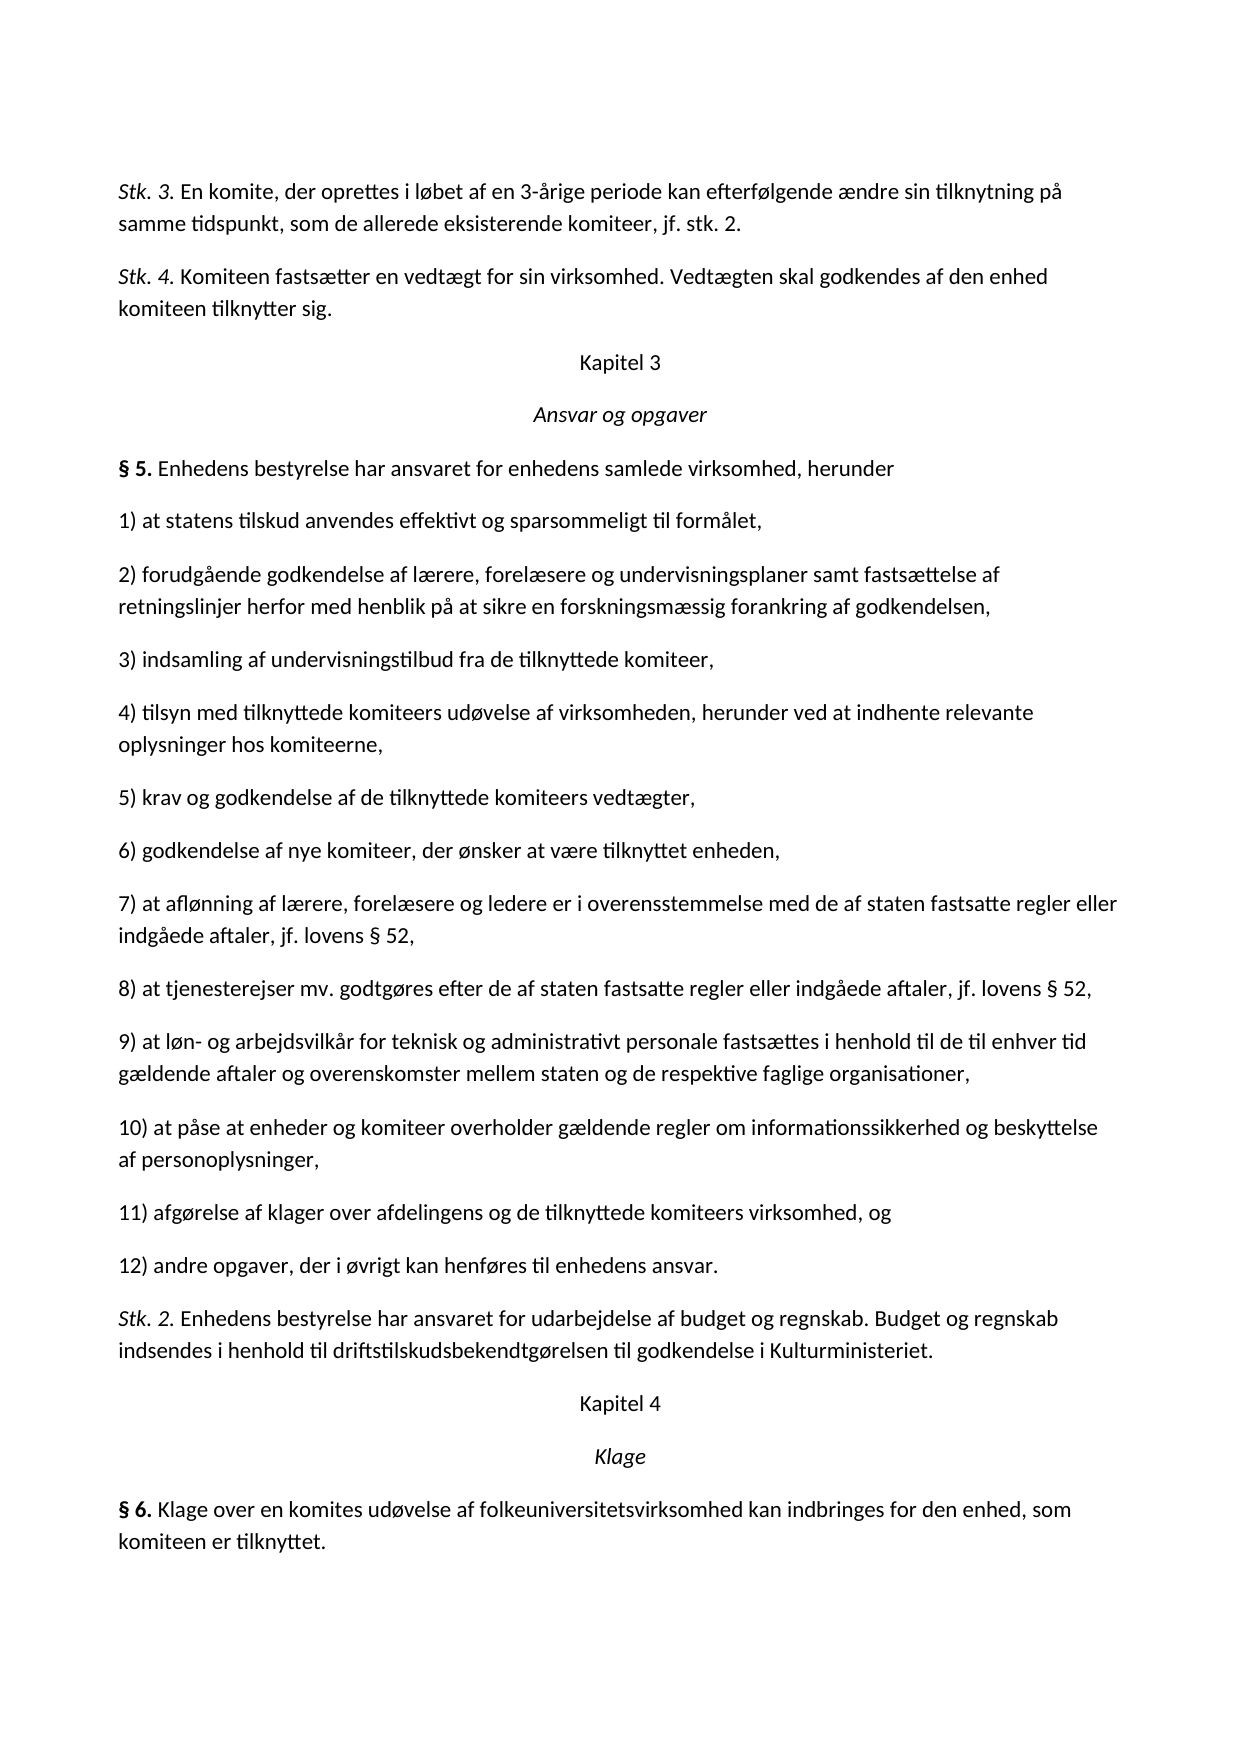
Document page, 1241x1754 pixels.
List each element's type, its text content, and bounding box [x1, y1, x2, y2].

text Stk. 2. Enhedens bestyrelse har ansvaret for udarbejdelse af budget og regnskab. Budget og regnskab indsendes i henhold til driftstilskudsbekendtgørelsen til godkendelse i Kulturministeriet. [118, 1304, 1122, 1364]
text 4) tilsyn med tilknyttede komiteers udøvelse af virksomheden, herunder ved at indhente relevante oplysninger hos komiteerne, [118, 698, 1122, 758]
text Stk. 4. Komiteen fastsætter en vedtægt for sin virksomhed. Vedtægten skal godkendes af den enhed komiteen tilknytter sig. [118, 262, 1122, 323]
text Kapitel 3 [118, 348, 1122, 376]
text 6) godkendelse af nye komiteer, der ønsker at være tilknyttet enheden, [118, 836, 1122, 864]
text § 5. Enhedens bestyrelse har ansvaret for enhedens samlede virksomhed, herunder [118, 454, 1122, 482]
text 2) forudgående godkendelse af lærere, forelæsere og undervisningsplaner samt fastsættelse af retningslinjer herfor med henblik på at sikre en forskningsmæssig forankring af godkendelsen, [118, 560, 1122, 620]
text 12) andre opgaver, der i øvrigt kan henføres til enhedens ansvar. [118, 1251, 1122, 1279]
text 5) krav og godkendelse af de tilknyttede komiteers vedtægter, [118, 783, 1122, 811]
text 11) afgørelse af klager over afdelingens og de tilknyttede komiteers virksomhed, og [118, 1198, 1122, 1226]
text 1) at statens tilskud anvendes effektivt og sparsommeligt til formålet, [118, 507, 1122, 535]
text Klage [118, 1442, 1122, 1470]
text Kapitel 4 [118, 1389, 1122, 1417]
text 3) indsamling af undervisningstilbud fra de tilknyttede komiteer, [118, 645, 1122, 673]
text Stk. 3. En komite, der oprettes i løbet af en 3-årige periode kan efterfølgende ændre sin tilknytning på samme tidspunkt, som de allerede eksisterende komiteer, jf. stk. 2. [118, 177, 1122, 237]
text Ansvar og opgaver [118, 401, 1122, 429]
text § 6. Klage over en komites udøvelse af folkeuniversitetsvirksomhed kan indbringes for den enhed, som komiteen er tilknyttet. [118, 1495, 1122, 1555]
text 10) at påse at enheder og komiteer overholder gældende regler om informationssikkerhed og beskyttelse af personoplysninger, [118, 1113, 1122, 1173]
text 8) at tjenesterejser mv. godtgøres efter de af staten fastsatte regler eller indgåede aftaler, jf. lovens § 52, [118, 974, 1122, 1002]
text 7) at aflønning af lærere, forelæsere og ledere er i overensstemmelse med de af staten fastsatte regler eller indgåede aftaler, jf. lovens § 52, [118, 889, 1122, 949]
text 9) at løn- og arbejdsvilkår for teknisk og administrativt personale fastsættes i henhold til de til enhver tid gældende aftaler og overenskomster mellem staten og de respektive faglige organisationer, [118, 1027, 1122, 1088]
